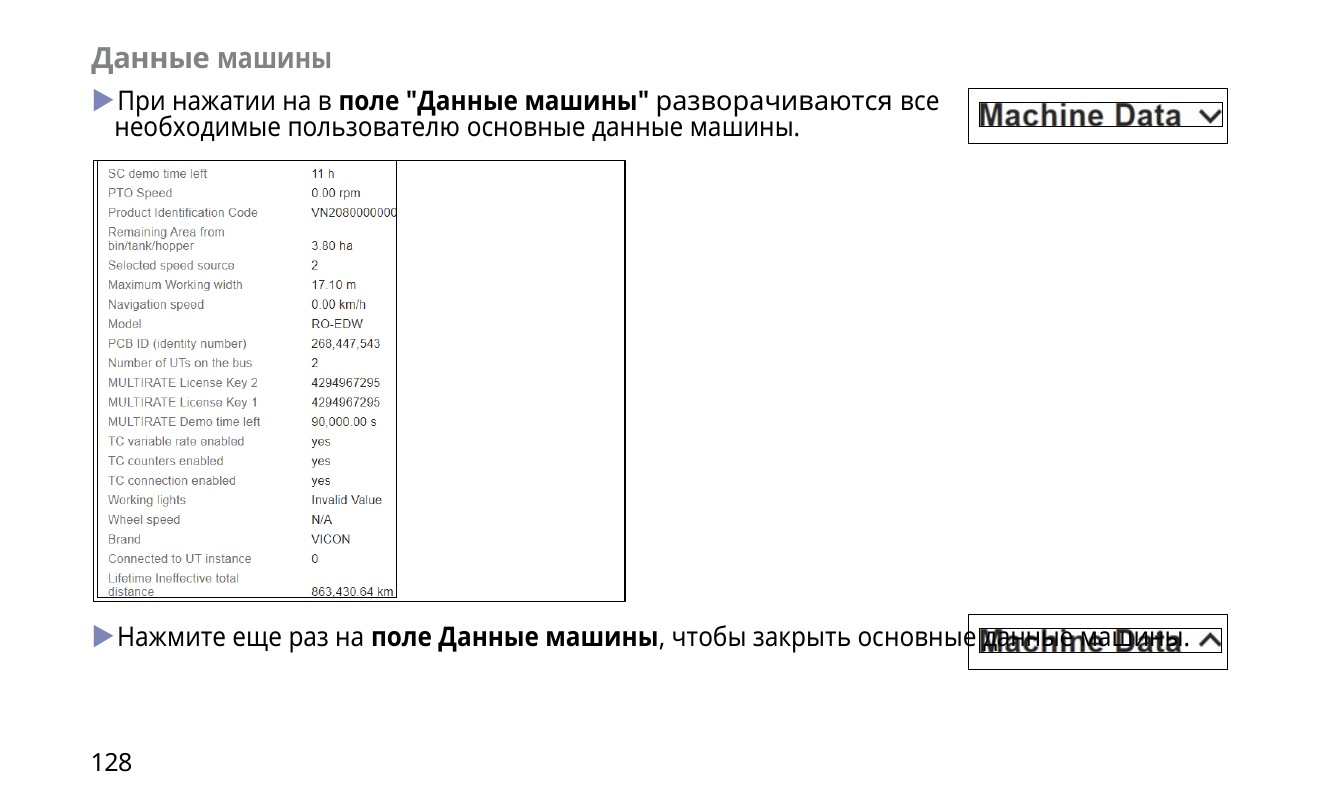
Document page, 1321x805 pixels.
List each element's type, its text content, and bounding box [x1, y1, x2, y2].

list Нажмите еще раз на поле Данные машины, чтобы закрыть основные данные машины. [91, 174, 1258, 654]
subtitle Данные машины [91, 37, 1258, 77]
picture [980, 103, 1222, 126]
list При нажатии на в поле "Данные машины" разворачиваются все необходимые пользователю основные данные машины. [91, 87, 955, 145]
picture [98, 161, 396, 174]
